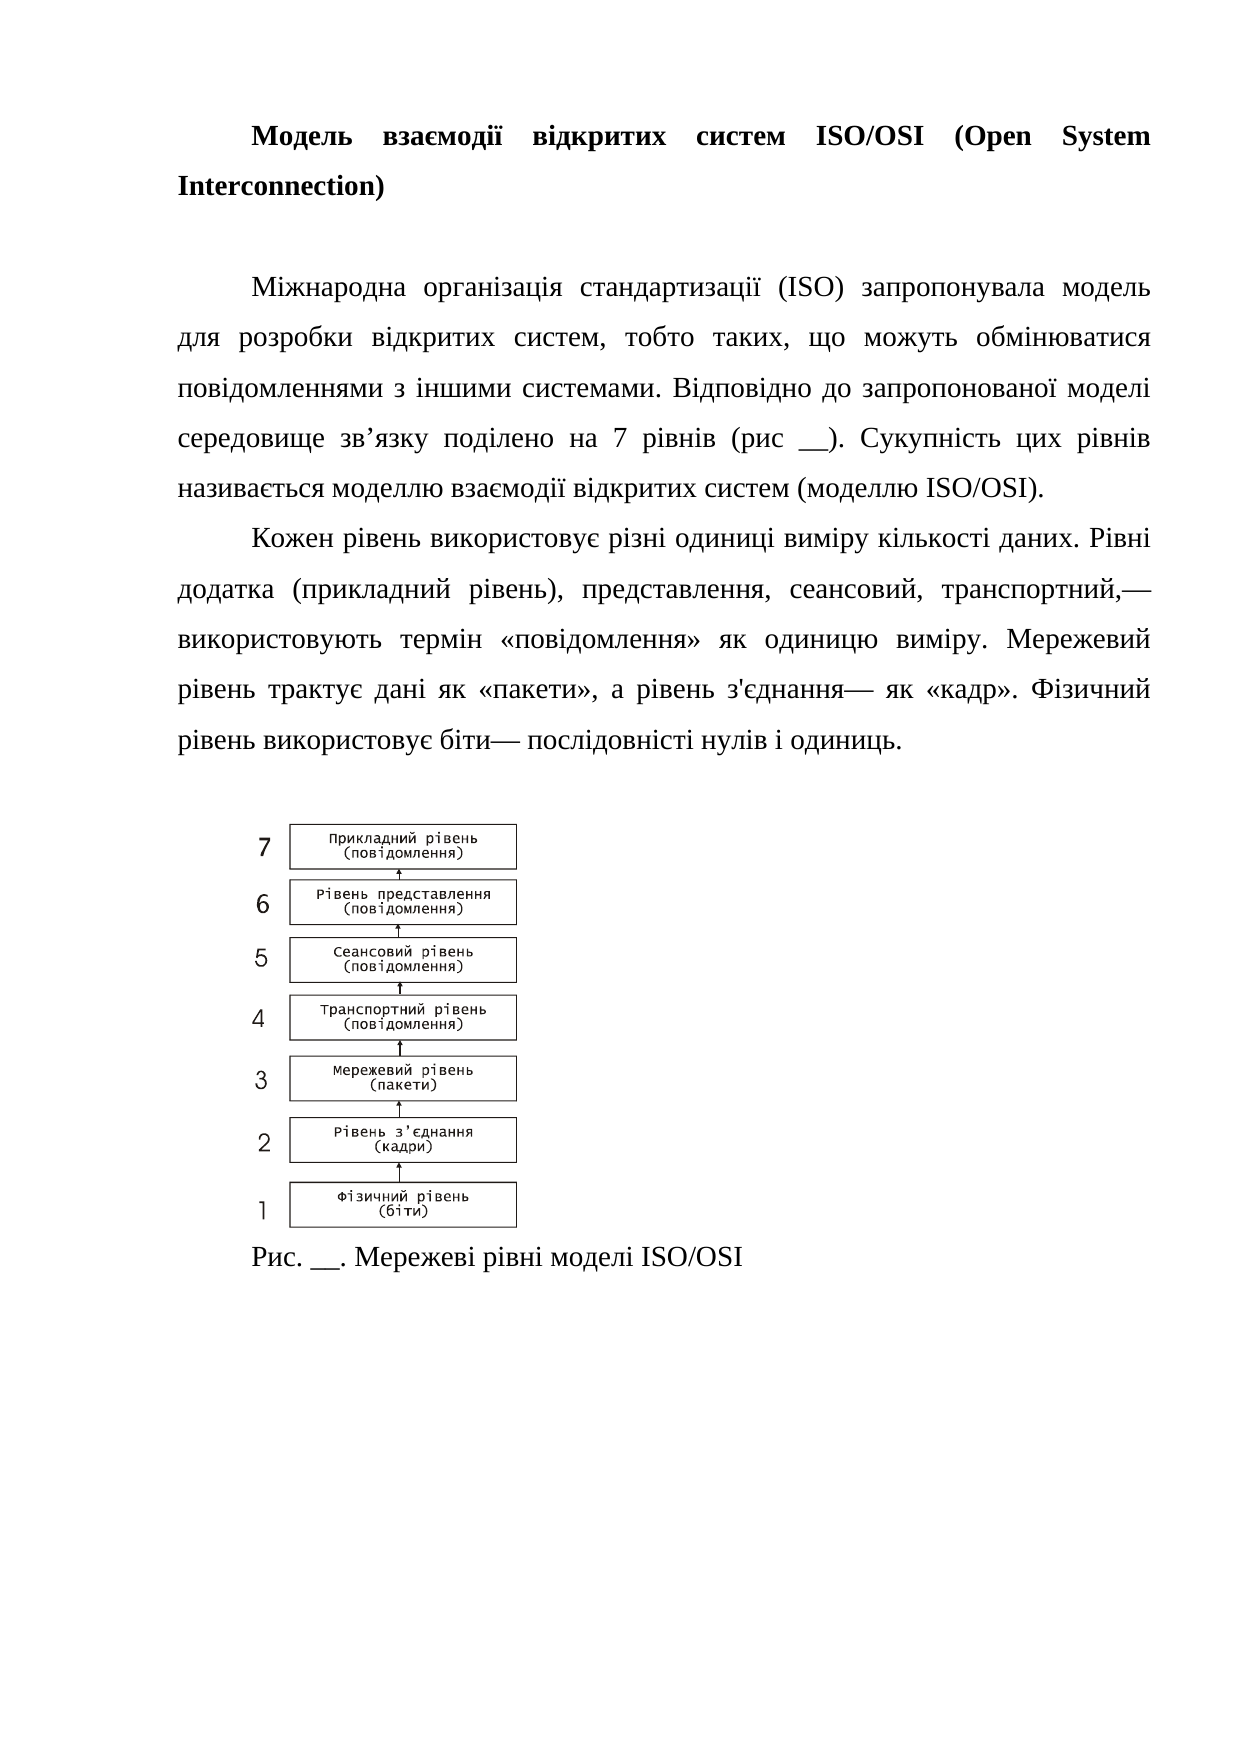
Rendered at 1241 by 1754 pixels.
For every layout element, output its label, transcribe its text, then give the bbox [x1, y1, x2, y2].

text Кожен рівень використовує різні одиниці виміру кількості даних. Рівні додатка (прикладний рівень), представлення, сеансовий, транспортний,— використовують термін «повідомлення» як одиницю виміру. Мережевий рівень трактує дані як «пакети», а рівень з'єднання— як «кадр». Фізичний рівень використовує біти— послідовністі нулів і одиниць. [177, 521, 1152, 755]
subtitle Модель взаємодії відкритих систем ISO/OSI (Open System Interconnection) [177, 118, 1152, 202]
text Міжнародна організація стандартизації (ISO) запропонувала модель для розробки відкритих систем, тобто таких, що можуть обмінюватися повідомленнями з іншими системами. Відповідно до запропонованої моделі середовище зв’язку поділено на 7 рівнів (рис __). Сукупність цих рівнів називається моделлю взаємодії відкритих систем (моделлю ISO/OSI). [177, 269, 1152, 504]
text Рис. __. Мережеві рівні моделі ISO/OSI [177, 1239, 1152, 1273]
